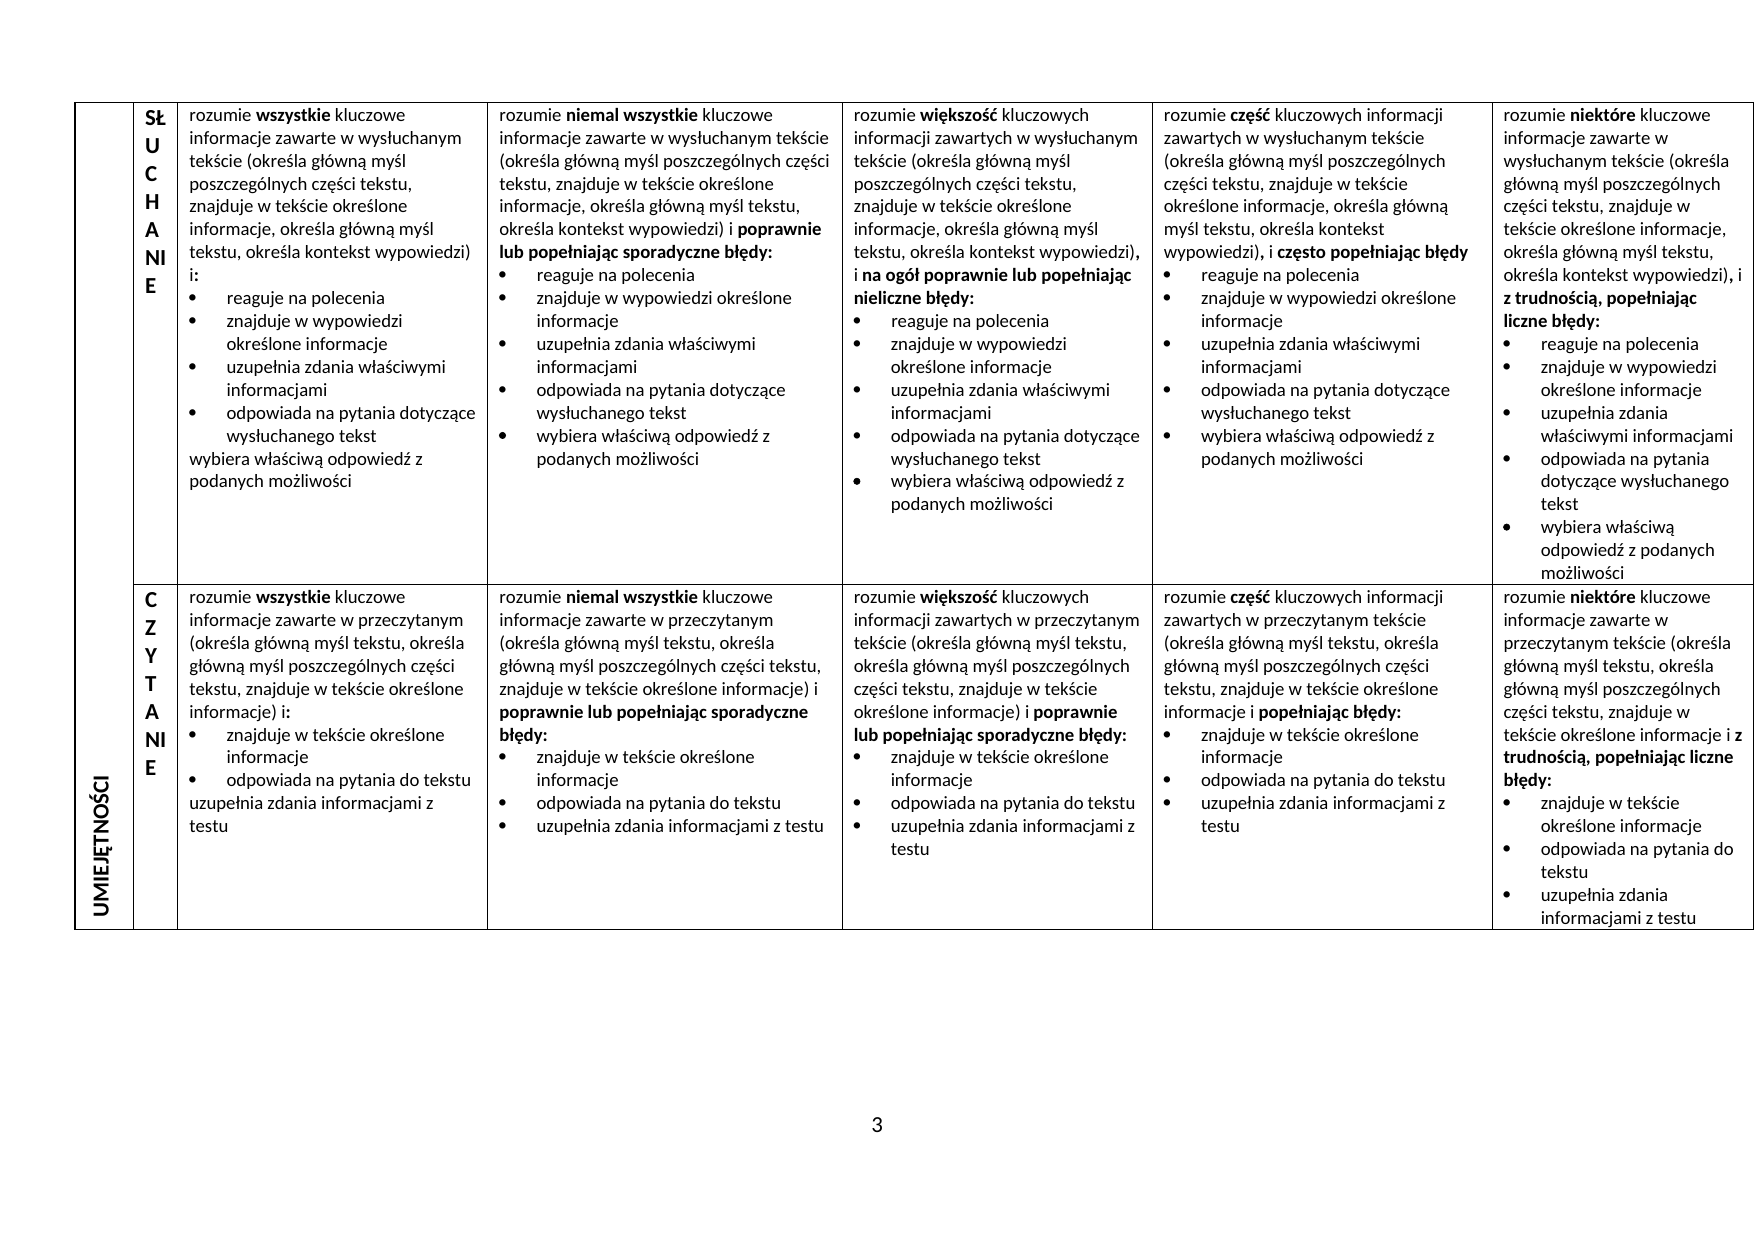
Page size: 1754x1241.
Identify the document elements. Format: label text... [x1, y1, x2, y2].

table_cell rozumie część kluczowych informacji zawartych w przeczytanym tekście (określa główną myśl tekstu, określa główną myśl poszczególnych części tekstu, znajduje w tekście określone informacje i popełniając błędy: znajduje w tekście określone informacje odpowiada na pytania do tekstu uzupełnia zdania informacjami z testu [1153, 585, 1492, 929]
table_cell SŁUCHANIE [134, 103, 177, 584]
table_cell rozumie większość kluczowych informacji zawartych w przeczytanym tekście (określa główną myśl tekstu, określa główną myśl poszczególnych części tekstu, znajduje w tekście określone informacje) i poprawnie lub popełniając sporadyczne błędy: znajduje w tekście określone informacje odpowiada na pytania do tekstu uzupełnia zdania informacjami z testu [843, 585, 1152, 929]
table_cell rozumie niemal wszystkie kluczowe informacje zawarte w przeczytanym (określa główną myśl tekstu, określa główną myśl poszczególnych części tekstu, znajduje w tekście określone informacje) i poprawnie lub popełniając sporadyczne błędy: znajduje w tekście określone informacje odpowiada na pytania do tekstu uzupełnia zdania informacjami z testu [488, 585, 842, 929]
table_cell rozumie niektóre kluczowe informacje zawarte w przeczytanym tekście (określa główną myśl tekstu, określa główną myśl poszczególnych części tekstu, znajduje w tekście określone informacje i z trudnością, popełniając liczne błędy: znajduje w tekście określone informacje odpowiada na pytania do tekstu uzupełnia zdania informacjami z testu [1493, 585, 1753, 929]
table_cell CZYTANIE [134, 585, 177, 929]
table_cell rozumie niektóre kluczowe informacje zawarte w wysłuchanym tekście (określa główną myśl poszczególnych części tekstu, znajduje w tekście określone informacje, określa główną myśl tekstu, określa kontekst wypowiedzi), i z trudnością, popełniając liczne błędy: reaguje na polecenia znajduje w wypowiedzi określone informacje uzupełnia zdania właściwymi informacjami odpowiada na pytania dotyczące wysłuchanego tekst wybiera właściwą odpowiedź z podanych możliwości [1493, 103, 1753, 584]
table_cell UMIEJĘTNOŚCI [76, 103, 133, 929]
table_cell rozumie część kluczowych informacji zawartych w wysłuchanym tekście (określa główną myśl poszczególnych części tekstu, znajduje w tekście określone informacje, określa główną myśl tekstu, określa kontekst wypowiedzi), i często popełniając błędy reaguje na polecenia znajduje w wypowiedzi określone informacje uzupełnia zdania właściwymi informacjami odpowiada na pytania dotyczące wysłuchanego tekst wybiera właściwą odpowiedź z podanych możliwości [1153, 103, 1492, 584]
table_cell rozumie wszystkie kluczowe informacje zawarte w przeczytanym (określa główną myśl tekstu, określa główną myśl poszczególnych części tekstu, znajduje w tekście określone informacje) i: znajduje w tekście określone informacje odpowiada na pytania do tekstu uzupełnia zdania informacjami z testu [178, 585, 487, 929]
table_cell rozumie większość kluczowych informacji zawartych w wysłuchanym tekście (określa główną myśl poszczególnych części tekstu, znajduje w tekście określone informacje, określa główną myśl tekstu, określa kontekst wypowiedzi), i na ogół poprawnie lub popełniając nieliczne błędy: reaguje na polecenia znajduje w wypowiedzi określone informacje uzupełnia zdania właściwymi informacjami odpowiada na pytania dotyczące wysłuchanego tekst wybiera właściwą odpowiedź z podanych możliwości [843, 103, 1152, 584]
table_cell rozumie wszystkie kluczowe informacje zawarte w wysłuchanym tekście (określa główną myśl poszczególnych części tekstu, znajduje w tekście określone informacje, określa główną myśl tekstu, określa kontekst wypowiedzi) i: reaguje na polecenia znajduje w wypowiedzi określone informacje uzupełnia zdania właściwymi informacjami odpowiada na pytania dotyczące wysłuchanego tekst wybiera właściwą odpowiedź z podanych możliwości [178, 103, 487, 584]
table_cell rozumie niemal wszystkie kluczowe informacje zawarte w wysłuchanym tekście (określa główną myśl poszczególnych części tekstu, znajduje w tekście określone informacje, określa główną myśl tekstu, określa kontekst wypowiedzi) i poprawnie lub popełniając sporadyczne błędy: reaguje na polecenia znajduje w wypowiedzi określone informacje uzupełnia zdania właściwymi informacjami odpowiada na pytania dotyczące wysłuchanego tekst wybiera właściwą odpowiedź z podanych możliwości [488, 103, 842, 584]
